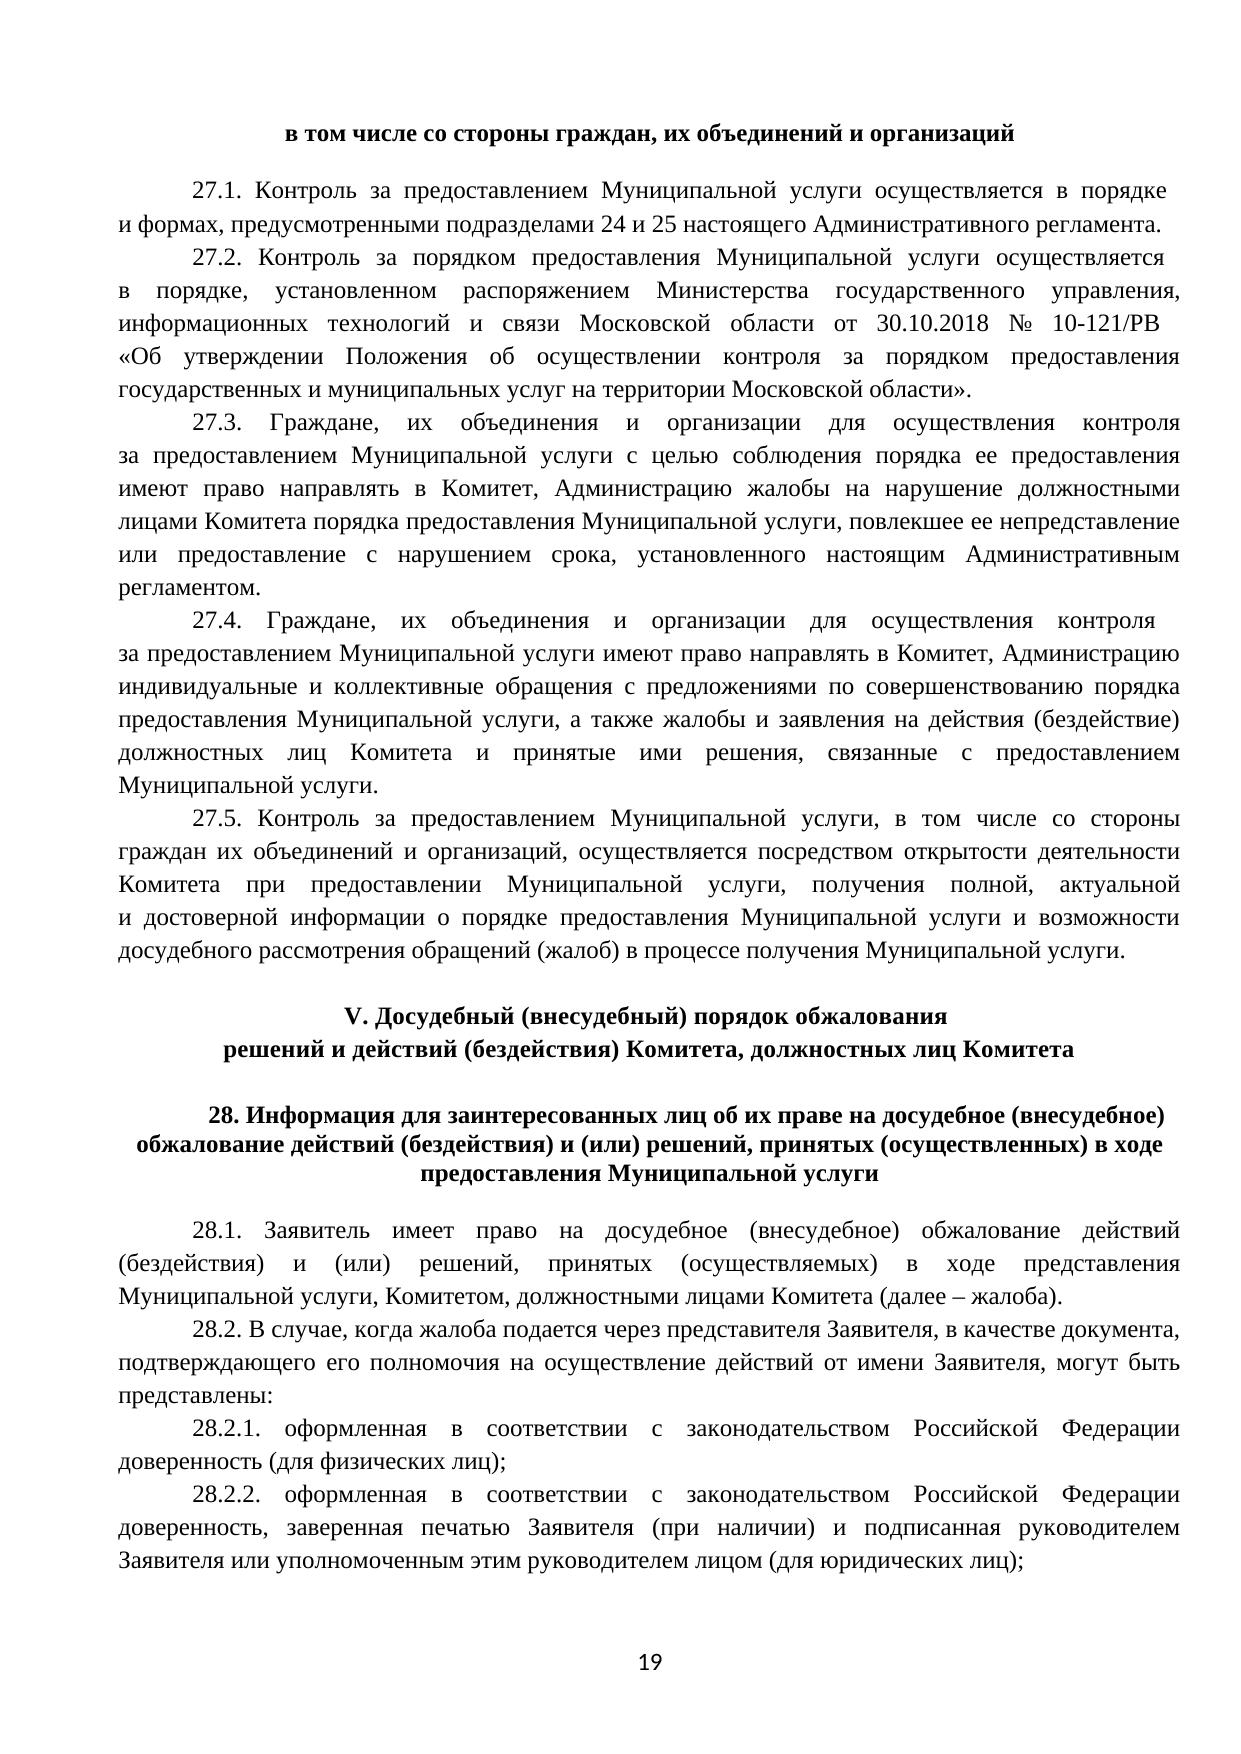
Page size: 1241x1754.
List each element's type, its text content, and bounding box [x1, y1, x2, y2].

text 27.3. Граждане, их объединения и организации для осуществления контроля за предоставлением Муниципальной услуги с целью соблюдения порядка ее предоставления имеют право направлять в Комитет, Администрацию жалобы на нарушение должностными лицами Комитета порядка предоставления Муниципальной услуги, повлекшее ее непредставление или предоставление с нарушением срока, установленного настоящим Административным регламентом. [118, 407, 1181, 601]
text 28.2.2. оформленная в соответствии с законодательством Российской Федерации доверенность, заверенная печатью Заявителя (при наличии) и подписанная руководителем Заявителя или уполномоченным этим руководителем лицом (для юридических лиц); [118, 1479, 1181, 1574]
text 28.1. Заявитель имеет право на досудебное (внесудебное) обжалование действий (бездействия) и (или) решений, принятых (осуществляемых) в ходе представления Муниципальной услуги, Комитетом, должностными лицами Комитета (далее – жалоба). [118, 1215, 1181, 1310]
text 28.2.1. оформленная в соответствии с законодательством Российской Федерации доверенность (для физических лиц); [118, 1413, 1181, 1475]
text 28. Информация для заинтересованных лиц об их праве на досудебное (внесудебное) обжалование действий (бездействия) и (или) решений, принятых (осуществленных) в ходе предоставления Муниципальной услуги [118, 1100, 1181, 1215]
text 27.2. Контроль за порядком предоставления Муниципальной услуги осуществляется в порядке, установленном распоряжением Министерства государственного управления, информационных технологий и связи Московской области от 30.10.2018 № 10-121/РВ «Об утверждении Положения об осуществлении контроля за порядком предоставления государственных и муниципальных услуг на территории Московской области». [118, 242, 1181, 402]
text V. Досудебный (внесудебный) порядок обжалования решений и действий (бездействия) Комитета, должностных лиц Комитета [118, 1001, 1181, 1096]
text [118, 118, 1181, 176]
text 27.4. Граждане, их объединения и организации для осуществления контроля за предоставлением Муниципальной услуги имеют право направлять в Комитет, Администрацию индивидуальные и коллективные обращения с предложениями по совершенствованию порядка предоставления Муниципальной услуги, а также жалобы и заявления на действия (бездействие) должностных лиц Комитета и принятые ими решения, связанные с предоставлением Муниципальной услуги. [118, 605, 1181, 799]
text 28.2. В случае, когда жалоба подается через представителя Заявителя, в качестве документа, подтверждающего его полномочия на осуществление действий от имени Заявителя, могут быть представлены: [118, 1314, 1181, 1409]
text 27.1. Контроль за предоставлением Муниципальной услуги осуществляется в порядке и формах, предусмотренными подразделами 24 и 25 настоящего Административного регламента. [118, 176, 1181, 237]
text 27.5. Контроль за предоставлением Муниципальной услуги, в том числе со стороны граждан их объединений и организаций, осуществляется посредством открытости деятельности Комитета при предоставлении Муниципальной услуги, получения полной, актуальной и достоверной информации о порядке предоставления Муниципальной услуги и возможности досудебного рассмотрения обращений (жалоб) в процессе получения Муниципальной услуги. [118, 803, 1181, 964]
